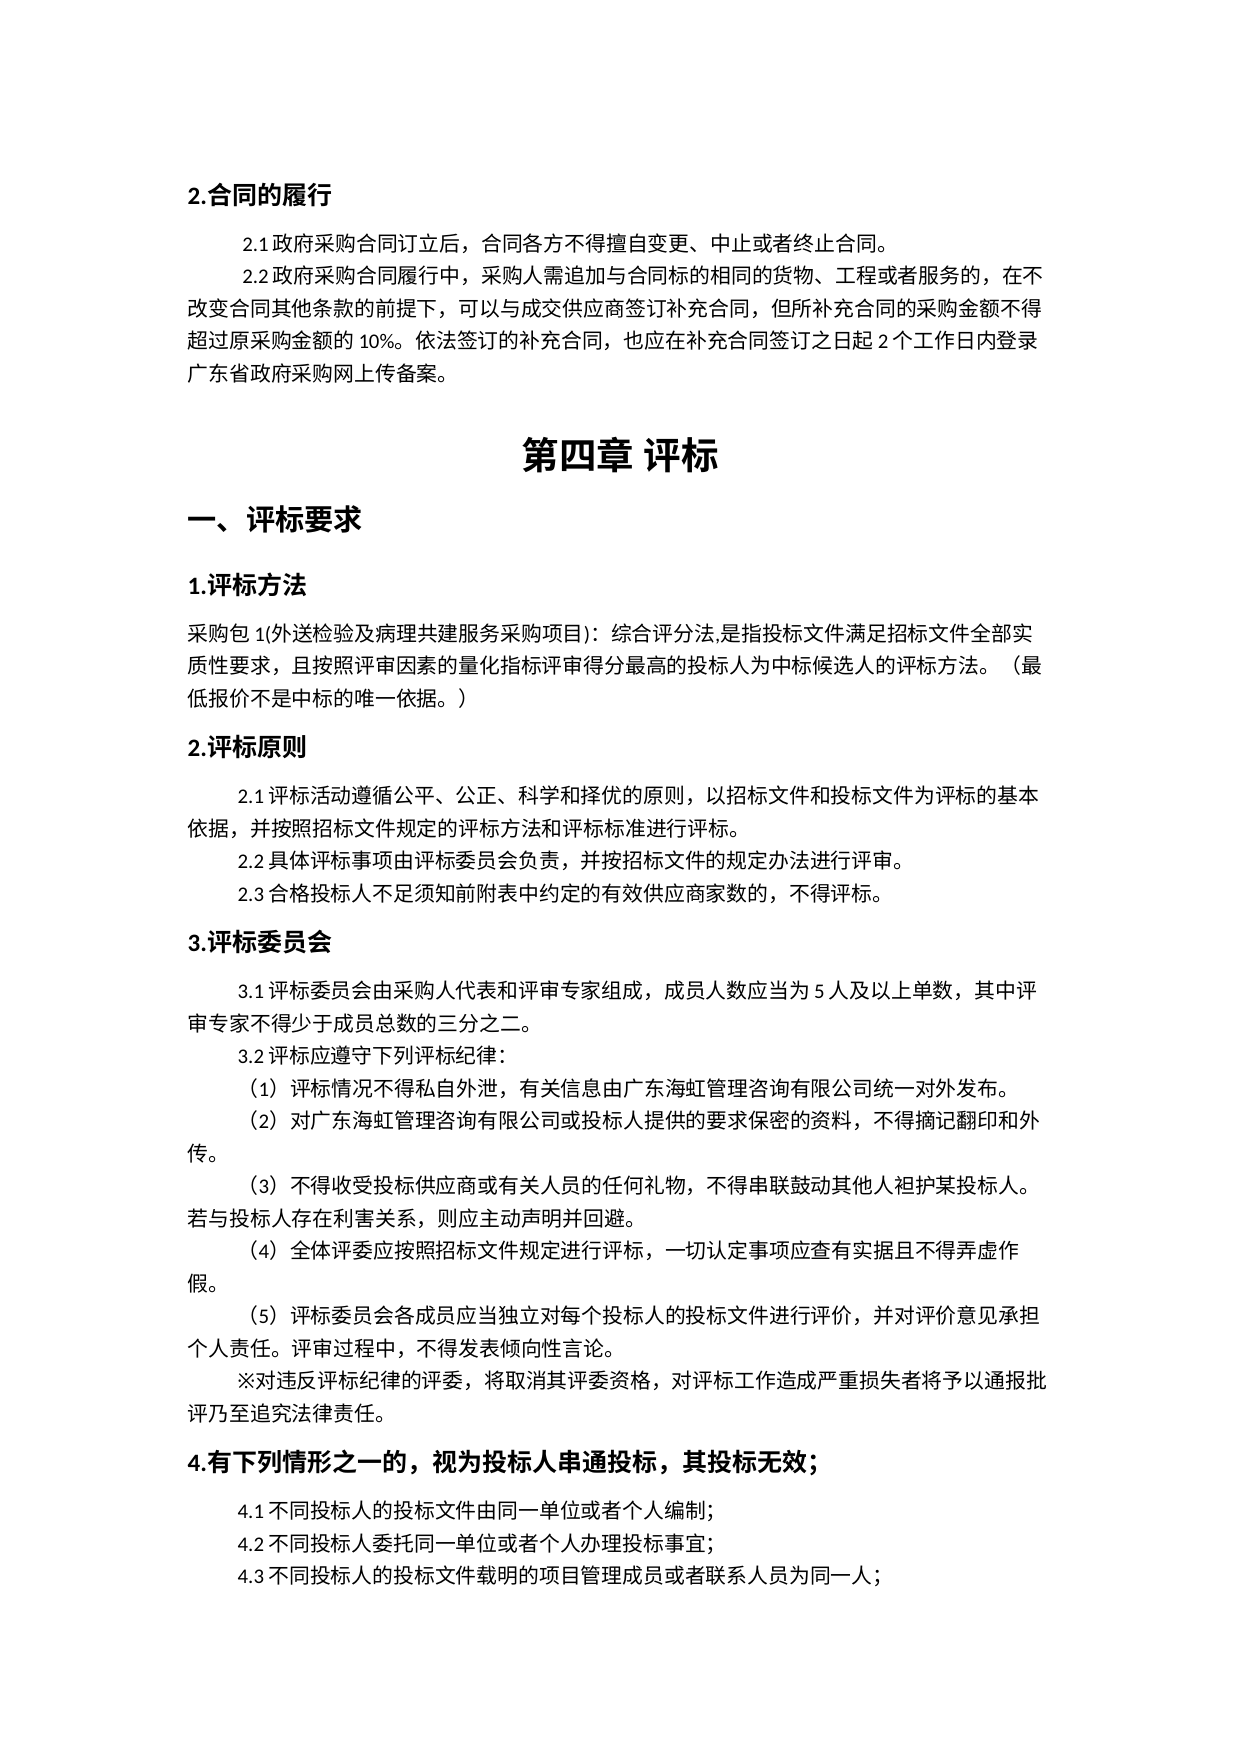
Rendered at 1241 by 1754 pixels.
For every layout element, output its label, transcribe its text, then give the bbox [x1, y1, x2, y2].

text （3）不得收受投标供应商或有关人员的任何礼物，不得串联鼓动其他人袒护某投标人。若与投标人存在利害关系，则应主动声明并回避。 [187, 1169, 1053, 1234]
text 2.2具体评标事项由评标委员会负责，并按招标文件的规定办法进行评审。 [187, 844, 1053, 877]
text （1）评标情况不得私自外泄，有关信息由广东海虹管理咨询有限公司统一对外发布。 [187, 1072, 1053, 1104]
text 2.2政府采购合同履行中，采购人需追加与合同标的相同的货物、工程或者服务的，在不改变合同其他条款的前提下，可以与成交供应商签订补充合同，但所补充合同的采购金额不得超过原采购金额的10%。依法签订的补充合同，也应在补充合同签订之日起2个工作日内登录广东省政府采购网上传备案。 [187, 259, 1053, 389]
text 4.2不同投标人委托同一单位或者个人办理投标事宜； [187, 1527, 1053, 1559]
text 一、评标要求 [187, 487, 1053, 552]
text 3.评标委员会 [187, 909, 1053, 974]
text 2.1评标活动遵循公平、公正、科学和择优的原则，以招标文件和投标文件为评标的基本依据，并按照招标文件规定的评标方法和评标标准进行评标。 [187, 779, 1053, 844]
text 4.3不同投标人的投标文件载明的项目管理成员或者联系人员为同一人； [187, 1559, 1053, 1592]
text 4.有下列情形之一的，视为投标人串通投标，其投标无效； [187, 1429, 1053, 1494]
text 2.合同的履行 [187, 162, 1053, 227]
text （4）全体评委应按照招标文件规定进行评标，一切认定事项应查有实据且不得弄虚作假。 [187, 1234, 1053, 1299]
text （5）评标委员会各成员应当独立对每个投标人的投标文件进行评价，并对评价意见承担个人责任。评审过程中，不得发表倾向性言论。 [187, 1299, 1053, 1364]
text 2.1政府采购合同订立后，合同各方不得擅自变更、中止或者终止合同。 [187, 227, 1053, 259]
text 第四章 评标 [187, 422, 1053, 487]
text （2）对广东海虹管理咨询有限公司或投标人提供的要求保密的资料，不得摘记翻印和外传。 [187, 1104, 1053, 1169]
text 4.1不同投标人的投标文件由同一单位或者个人编制； [187, 1494, 1053, 1527]
text 1.评标方法 [187, 552, 1053, 617]
text 2.评标原则 [187, 714, 1053, 779]
text 采购包1(外送检验及病理共建服务采购项目)：综合评分法,是指投标文件满足招标文件全部实质性要求，且按照评审因素的量化指标评审得分最高的投标人为中标候选人的评标方法。（最低报价不是中标的唯一依据。） [187, 617, 1053, 714]
text 3.1评标委员会由采购人代表和评审专家组成，成员人数应当为5人及以上单数，其中评审专家不得少于成员总数的三分之二。 [187, 974, 1053, 1039]
text ※对违反评标纪律的评委，将取消其评委资格，对评标工作造成严重损失者将予以通报批评乃至追究法律责任。 [187, 1364, 1053, 1429]
text 2.3合格投标人不足须知前附表中约定的有效供应商家数的，不得评标。 [187, 877, 1053, 909]
text 3.2评标应遵守下列评标纪律： [187, 1039, 1053, 1072]
